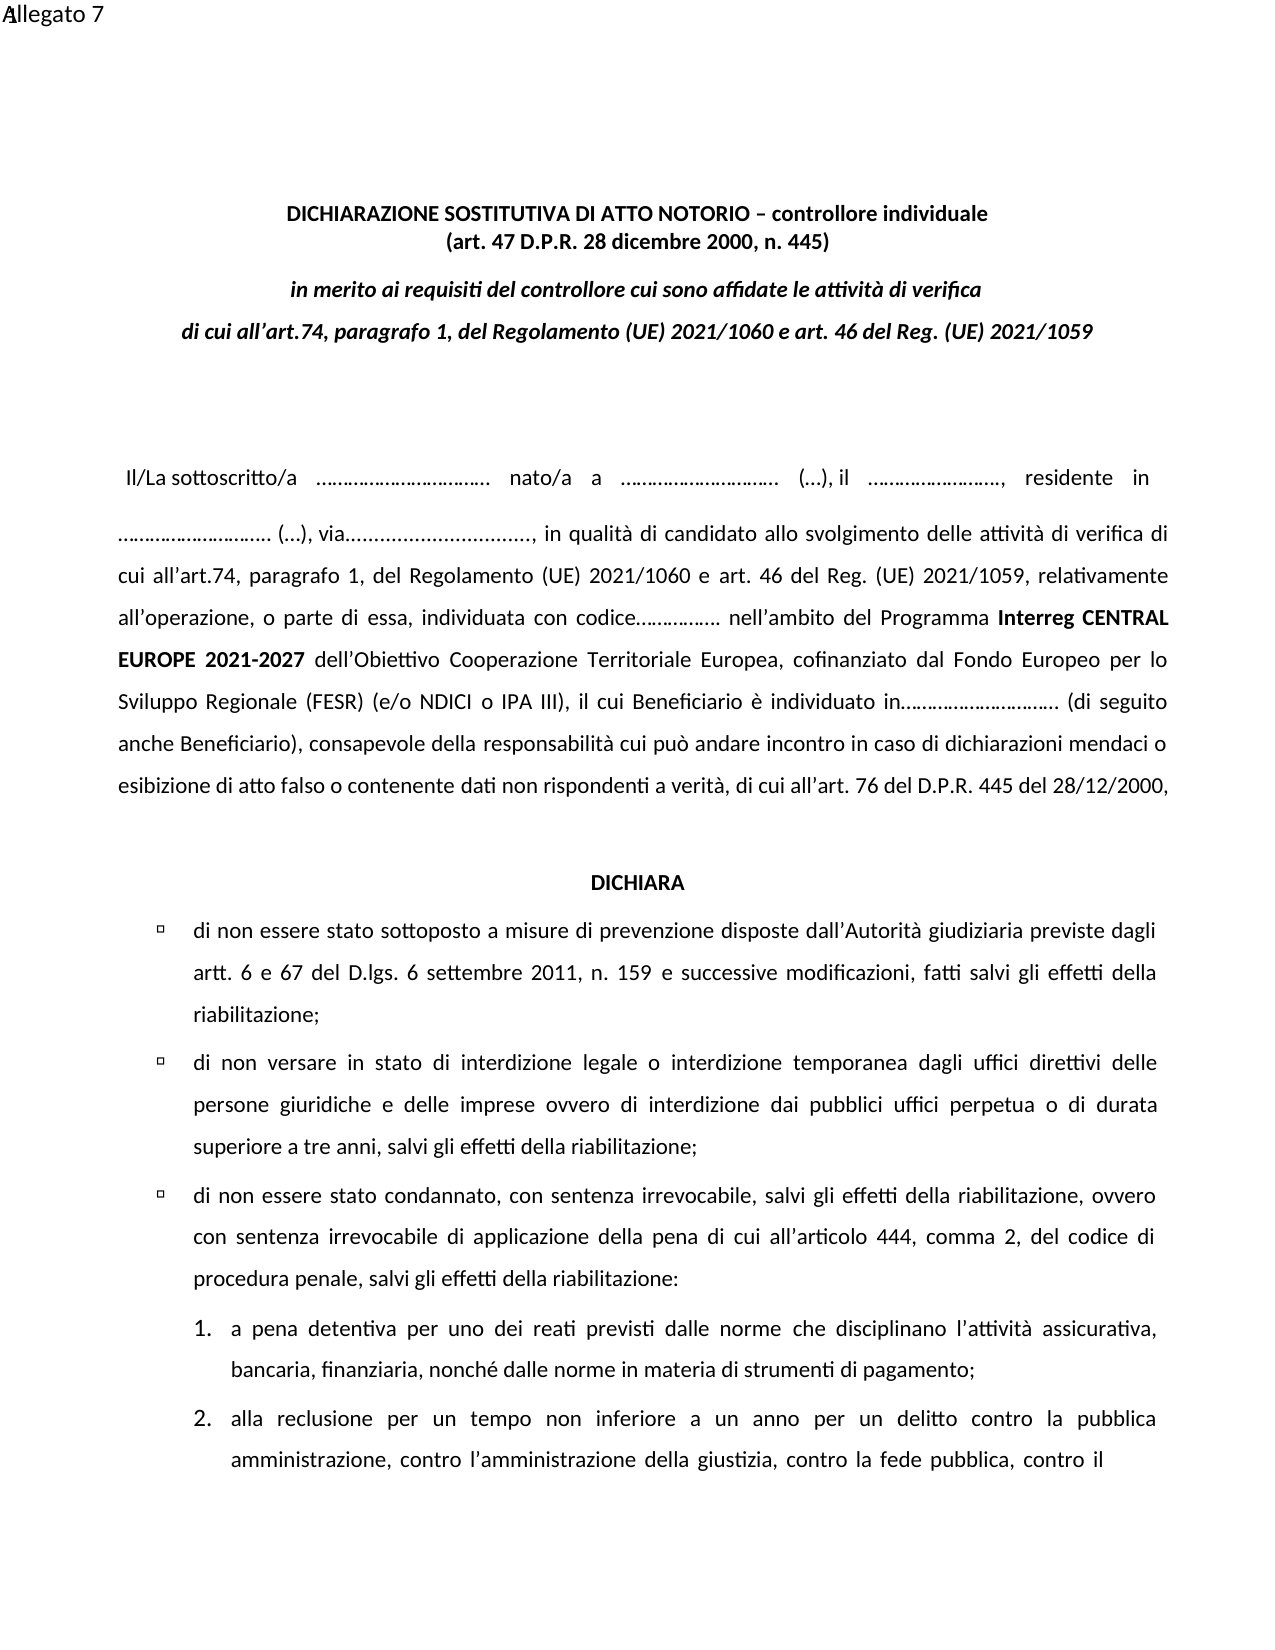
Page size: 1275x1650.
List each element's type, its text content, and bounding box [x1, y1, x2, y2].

list di non essere stato condannato, con sentenza irrevocabile, salvi gli effetti della riabilitazione, ovvero con sentenza irrevocabile di applicazione della pena di cui all’articolo 444, comma 2, del codice di procedura penale, salvi gli effetti della riabilitazione: [156, 1181, 1157, 1292]
text ……………………….. (…), via , in qualità di candidato allo svolgimento delle attività di verifica di cui all’art.74, paragrafo 1, del Regolamento (UE) 2021/1060 e art. 46 del Reg. (UE) 2021/1059, relativamente all’operazione, o parte di essa, individuata con codice……………. nell’ambito del Programma Interreg CENTRAL EUROPE 2021-2027 dell’Obiettivo Cooperazione Territoriale Europea, cofinanziato dal Fondo Europeo per lo Sviluppo Regionale (FESR) (e/o NDICI o IPA III), il cui Beneficiario è individuato in………………………… (di seguito anche Beneficiario), consapevole della responsabilità cui può andare incontro in caso di dichiarazioni mendaci o esibizione di atto falso o contenente dati non rispondenti a verità, di cui all’art. 76 del D.P.R. 445 del 28/12/2000, [118, 519, 1169, 799]
text Il/La sottoscritto/a …………………………… nato/a a ………………………… (…), il ……………………., residente in [118, 463, 1157, 492]
subtitle DICHIARA [286, 868, 989, 896]
list alla reclusione per un tempo non inferiore a un anno per un delitto contro la pubblica amministrazione, contro l’amministrazione della giustizia, contro la fede pubblica, contro il [193, 1403, 1157, 1473]
list di non versare in stato di interdizione legale o interdizione temporanea dagli uffici direttivi delle persone giuridiche e delle imprese ovvero di interdizione dai pubblici uffici perpetua o di durata superiore a tre anni, salvi gli effetti della riabilitazione; [156, 1048, 1157, 1161]
list a pena detentiva per uno dei reati previsti dalle norme che disciplinano l’attività assicurativa, bancaria, finanziaria, nonché dalle norme in materia di strumenti di pagamento; [193, 1312, 1157, 1383]
subtitle DICHIARAZIONE SOSTITUTIVA DI ATTO NOTORIO – controllore individuale (art. 47 D.P.R. 28 dicembre 2000, n. 445) [286, 199, 989, 255]
text in merito ai requisiti del controllore cui sono affidate le attività di verifica di cui all’art.74, paragrafo 1, del Regolamento (UE) 2021/1060 e art. 46 del Reg. (UE) 2021/1059 [117, 275, 1157, 345]
list di non essere stato sottoposto a misure di prevenzione disposte dall’Autorità giudiziaria previste dagli artt. 6 e 67 del D.lgs. 6 settembre 2011, n. 159 e successive modificazioni, fatti salvi gli effetti della riabilitazione; [156, 916, 1158, 1028]
